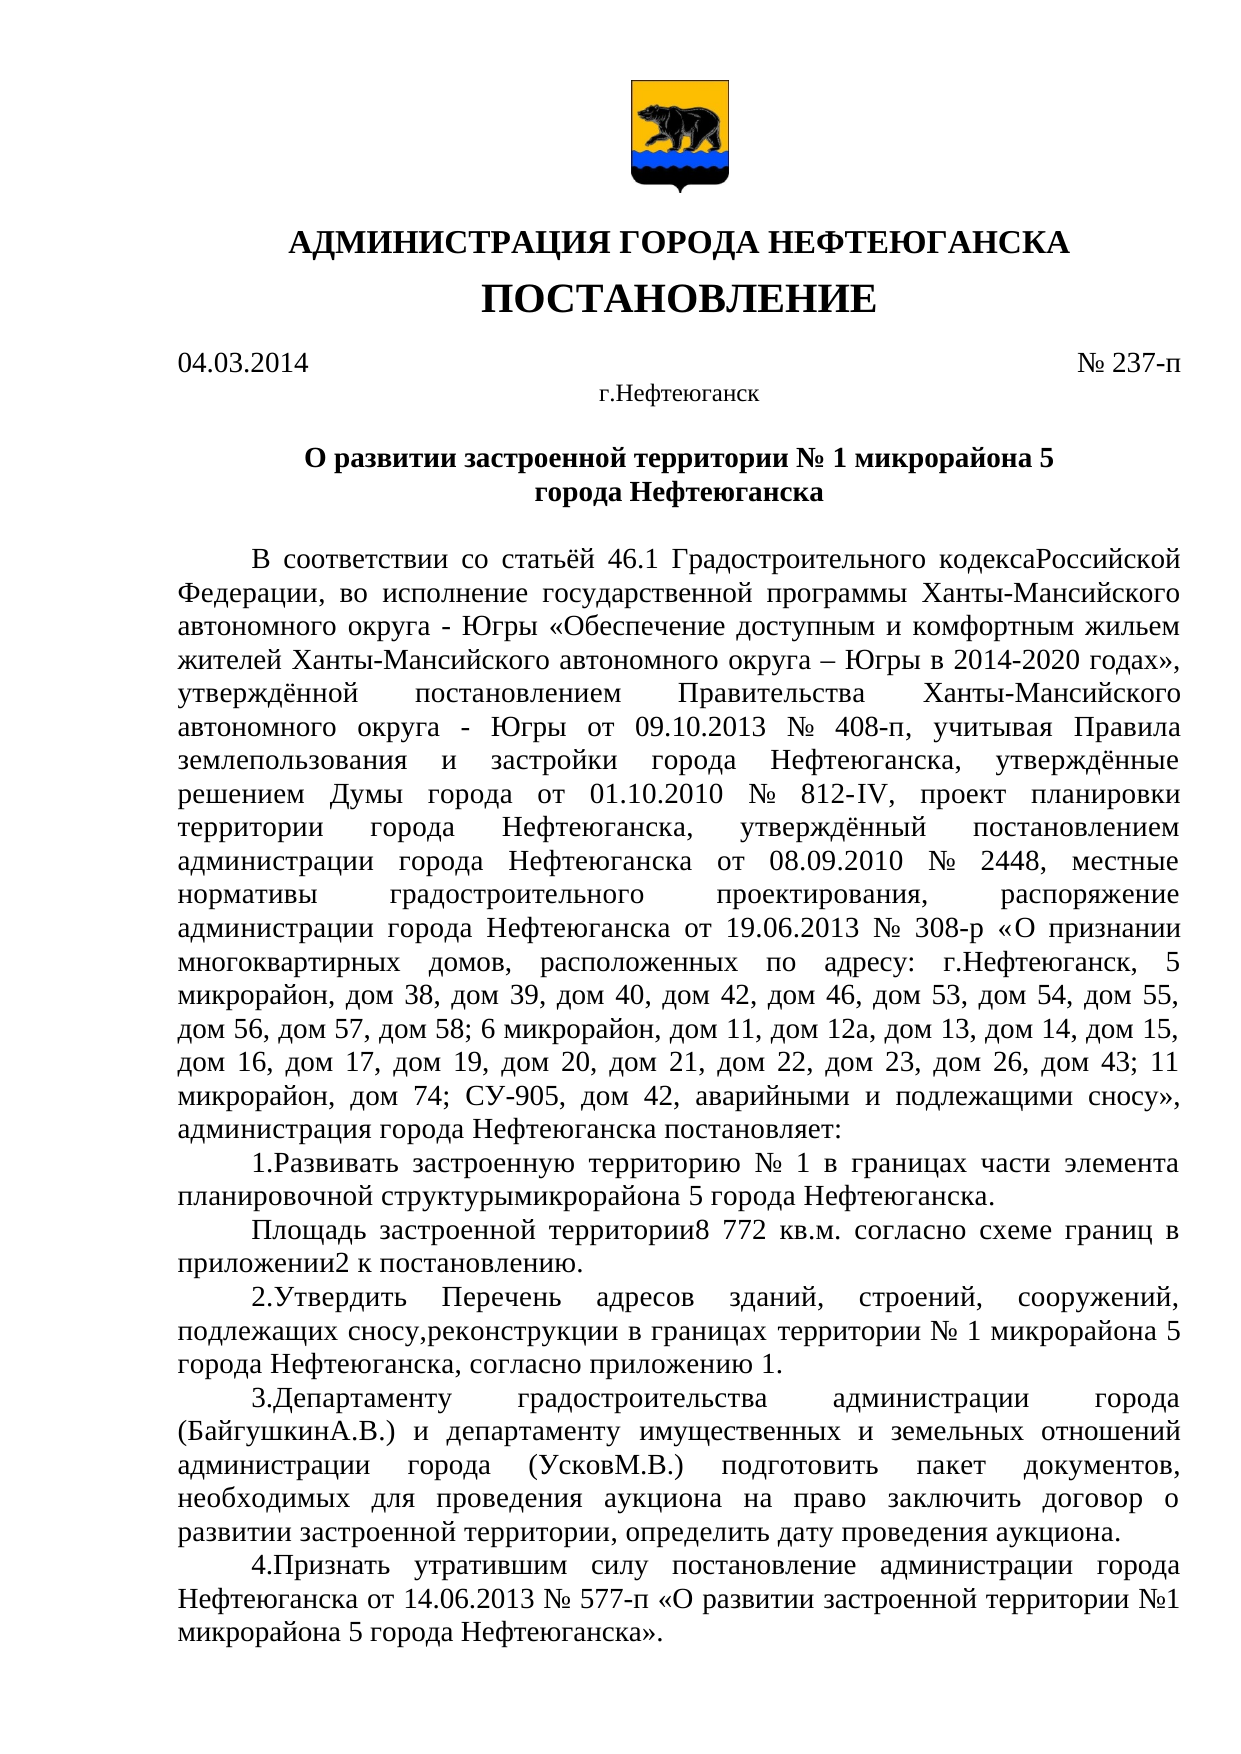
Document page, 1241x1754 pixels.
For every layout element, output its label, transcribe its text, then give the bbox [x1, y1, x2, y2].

text г.Нефтеюганск [177, 378, 1181, 407]
text АДМИНИСТРАЦИЯ ГОРОДА НЕФТЕЮГАНСКА [177, 223, 1181, 261]
text города Нефтеюганска [177, 474, 1181, 508]
text Площадь застроенной территории8 772 кв.м. согласно схеме границ в приложении2 к постановлению. [177, 1212, 1181, 1279]
title 2.Утвердить Перечень адресов зданий, строений, сооружений, подлежащих сносу,реконструкции в границах территории № 1 микрорайона 5 города Нефтеюганска, согласно приложению 1. [177, 1279, 1181, 1380]
text 3.Департаменту градостроительства администрации города (БайгушкинА.В.) и департаменту имущественных и земельных отношений администрации города (УсковМ.В.) подготовить пакет документов, необходимых для проведения аукциона на право заключить договор о развитии застроенной территории, определить дату проведения аукциона. [177, 1380, 1181, 1547]
text ПОСТАНОВЛЕНИЕ [177, 273, 1181, 321]
text О развитии застроенной территории № 1 микрорайона 5 [177, 441, 1181, 474]
picture [631, 80, 729, 193]
title В соответствии со статьёй 46.1 Градостроительного кодексаРоссийской Федерации, во исполнение государственной программы Ханты-Мансийского автономного округа - Югры «Обеспечение доступным и комфортным жильем жителей Ханты-Мансийского автономного округа – Югры в 2014-2020 годах», утверждённой постановлением Правительства Ханты-Мансийского автономного округа - Югры от 09.10.2013 № 408-п, учитывая Правила землепользования и застройки города Нефтеюганска, утверждённые решением Думы города от 01.10.2010 № 812-IV, проект планировки территории города Нефтеюганска, утверждённый постановлением администрации города Нефтеюганска от 08.09.2010 № 2448, местные нормативы градостроительного проектирования, распоряжение администрации города Нефтеюганска от 19.06.2013 № 308-р «О признании многоквартирных домов, расположенных по адресу: г.Нефтеюганск, 5 микрорайон, дом 38, дом 39, дом 40, дом 42, дом 46, дом 53, дом 54, дом 55, дом 56, дом 57, дом 58; 6 микрорайон, дом 11, дом 12а, дом 13, дом 14, дом 15, дом 16, дом 17, дом 19, дом 20, дом 21, дом 22, дом 23, дом 26, дом 43; 11 микрорайон, дом 74; СУ-905, дом 42, аварийными и подлежащими сносу», администрация города Нефтеюганска постановляет: [177, 541, 1181, 1145]
text 1.Развивать застроенную территорию № 1 в границах части элемента планировочной структурымикрорайона 5 города Нефтеюганска. [177, 1145, 1181, 1212]
text 04.03.2014 № 237-п [177, 345, 1181, 378]
text 4.Признать утратившим силу постановление администрации города Нефтеюганска от 14.06.2013 № 577-п «О развитии застроенной территории №1 микрорайона 5 города Нефтеюганска». [177, 1547, 1181, 1648]
